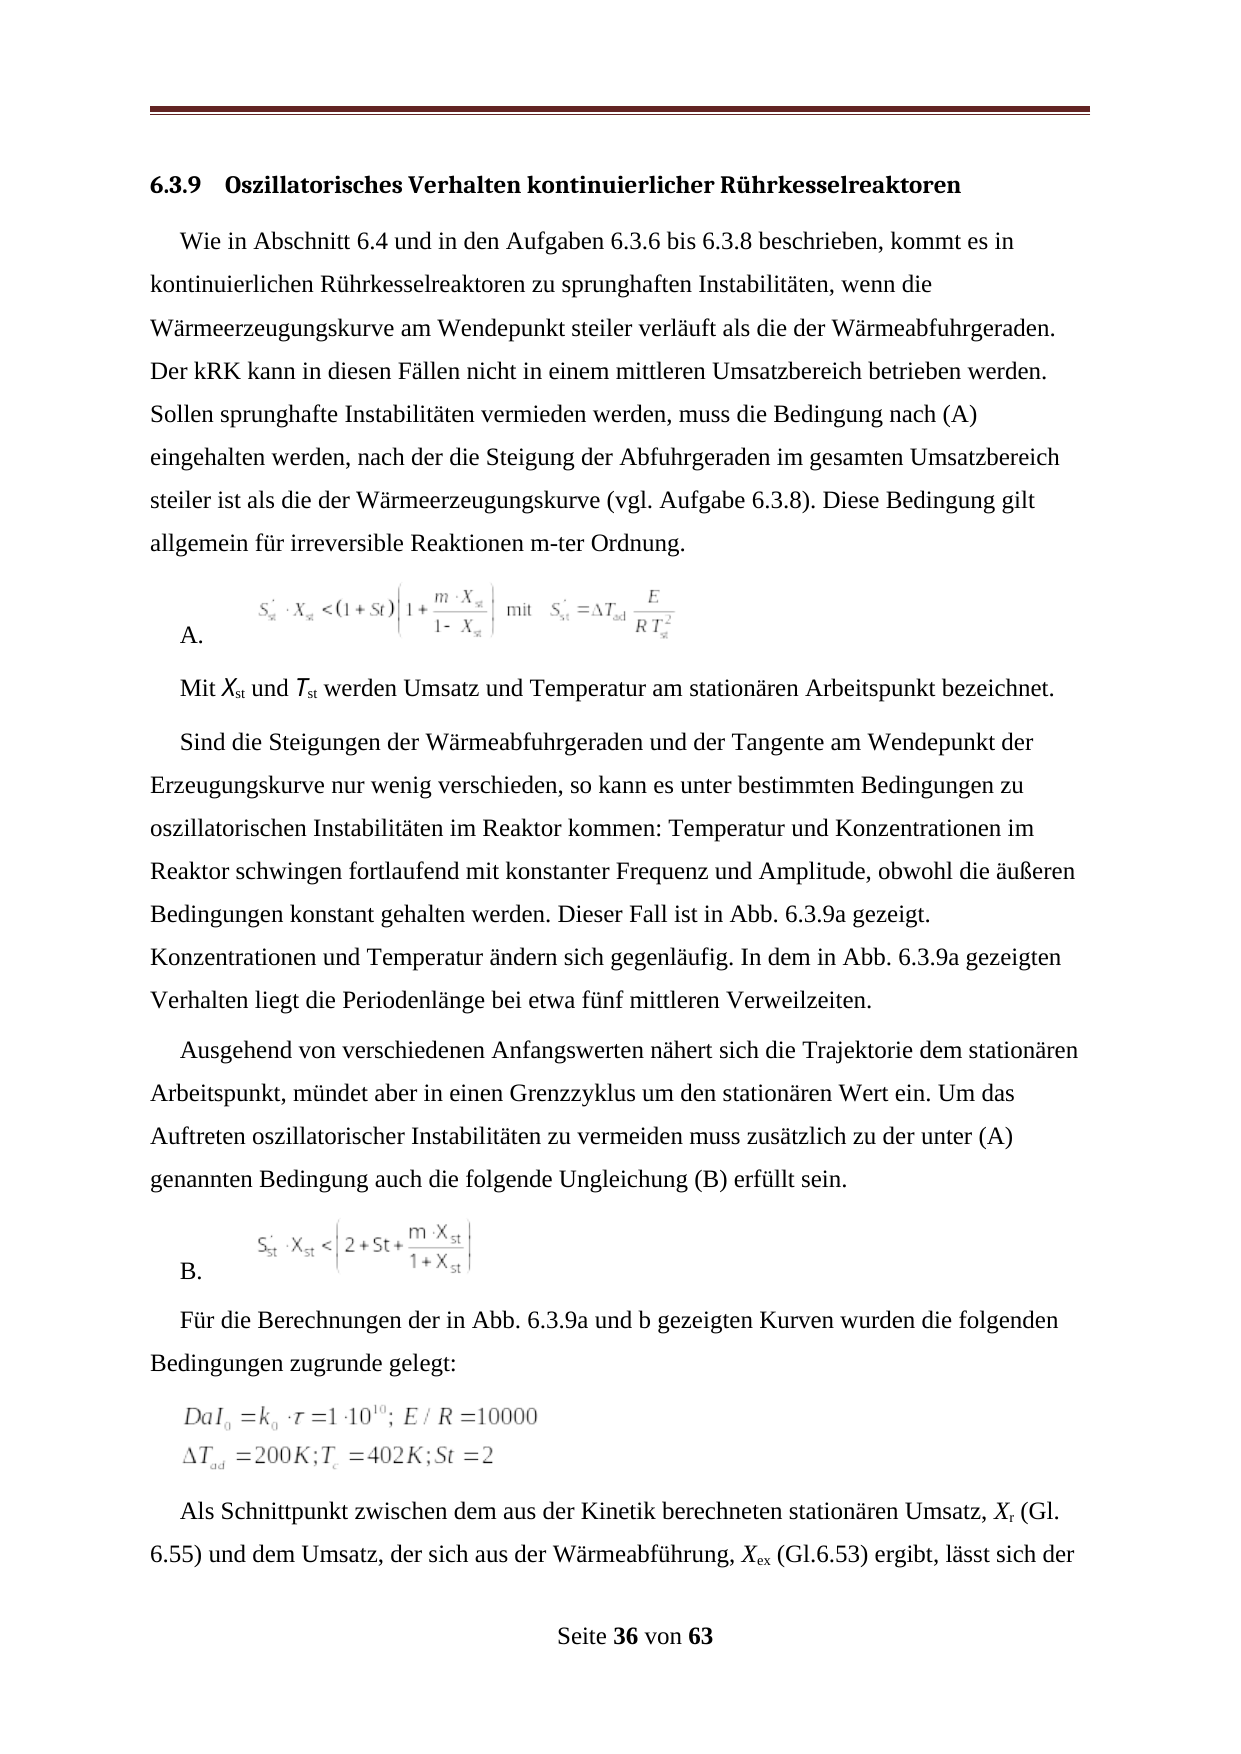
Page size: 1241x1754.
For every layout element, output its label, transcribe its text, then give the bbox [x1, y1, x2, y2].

text Ausgehend von verschiedenen Anfangswerten nähert sich die Trajektorie dem stationären Arbeitspunkt, mündet aber in einen Grenzzyklus um den stationären Wert ein. Um das Auftreten oszillatorischer Instabilitäten zu vermeiden muss zusätzlich zu der unter (A) genannten Bedingung auch die folgende Ungleichung (B) erfüllt sein. [150, 1035, 1090, 1193]
text Wie in Abschnitt 6.4 und in den Aufgaben 6.3.6 bis 6.3.8 beschrieben, kommt es in kontinuierlichen Rührkesselreaktoren zu sprunghaften Instabilitäten, wenn die Wärmeerzeugungskurve am Wendepunkt steiler verläuft als die der Wärmeabfuhrgeraden. Der kRK kann in diesen Fällen nicht in einem mittleren Umsatzbereich betrieben werden. Sollen sprunghafte Instabilitäten vermieden werden, muss die Bedingung nach (A) eingehalten werden, nach der die Steigung der Abfuhrgeraden im gesamten Umsatzbereich steiler ist als die der Wärmeerzeugungskurve (vgl. Aufgabe 6.3.8). Diese Bedingung gilt allgemein für irreversible Reaktionen m-ter Ordnung. [150, 226, 1090, 557]
text Sind die Steigungen der Wärmeabfuhrgeraden und der Tangente am Wendepunkt der Erzeugungskurve nur wenig verschieden, so kann es unter bestimmten Bedingungen zu oszillatorischen Instabilitäten im Reaktor kommen: Temperatur und Konzentrationen im Reaktor schwingen fortlaufend mit konstanter Frequenz und Amplitude, obwohl die äußeren Bedingungen konstant gehalten werden. Dieser Fall ist in Abb. 6.3.9a gezeigt. Konzentrationen und Temperatur ändern sich gegenläufig. In dem in Abb. 6.3.9a gezeigten Verhalten liegt die Periodenlänge bei etwa fünf mittleren Verweilzeiten. [150, 727, 1090, 1014]
text Für die Berechnungen der in Abb. 6.3.9a und b gezeigten Kurven wurden die folgenden Bedingungen zugrunde gelegt: [150, 1305, 1090, 1377]
text Mit Xst und Tst werden Umsatz und Temperatur am stationären Arbeitspunkt bezeichnet. [179, 669, 1090, 703]
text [150, 1496, 1090, 1568]
subtitle Oszillatorisches Verhalten kontinuierlicher Rührkesselreaktoren [150, 171, 1090, 199]
